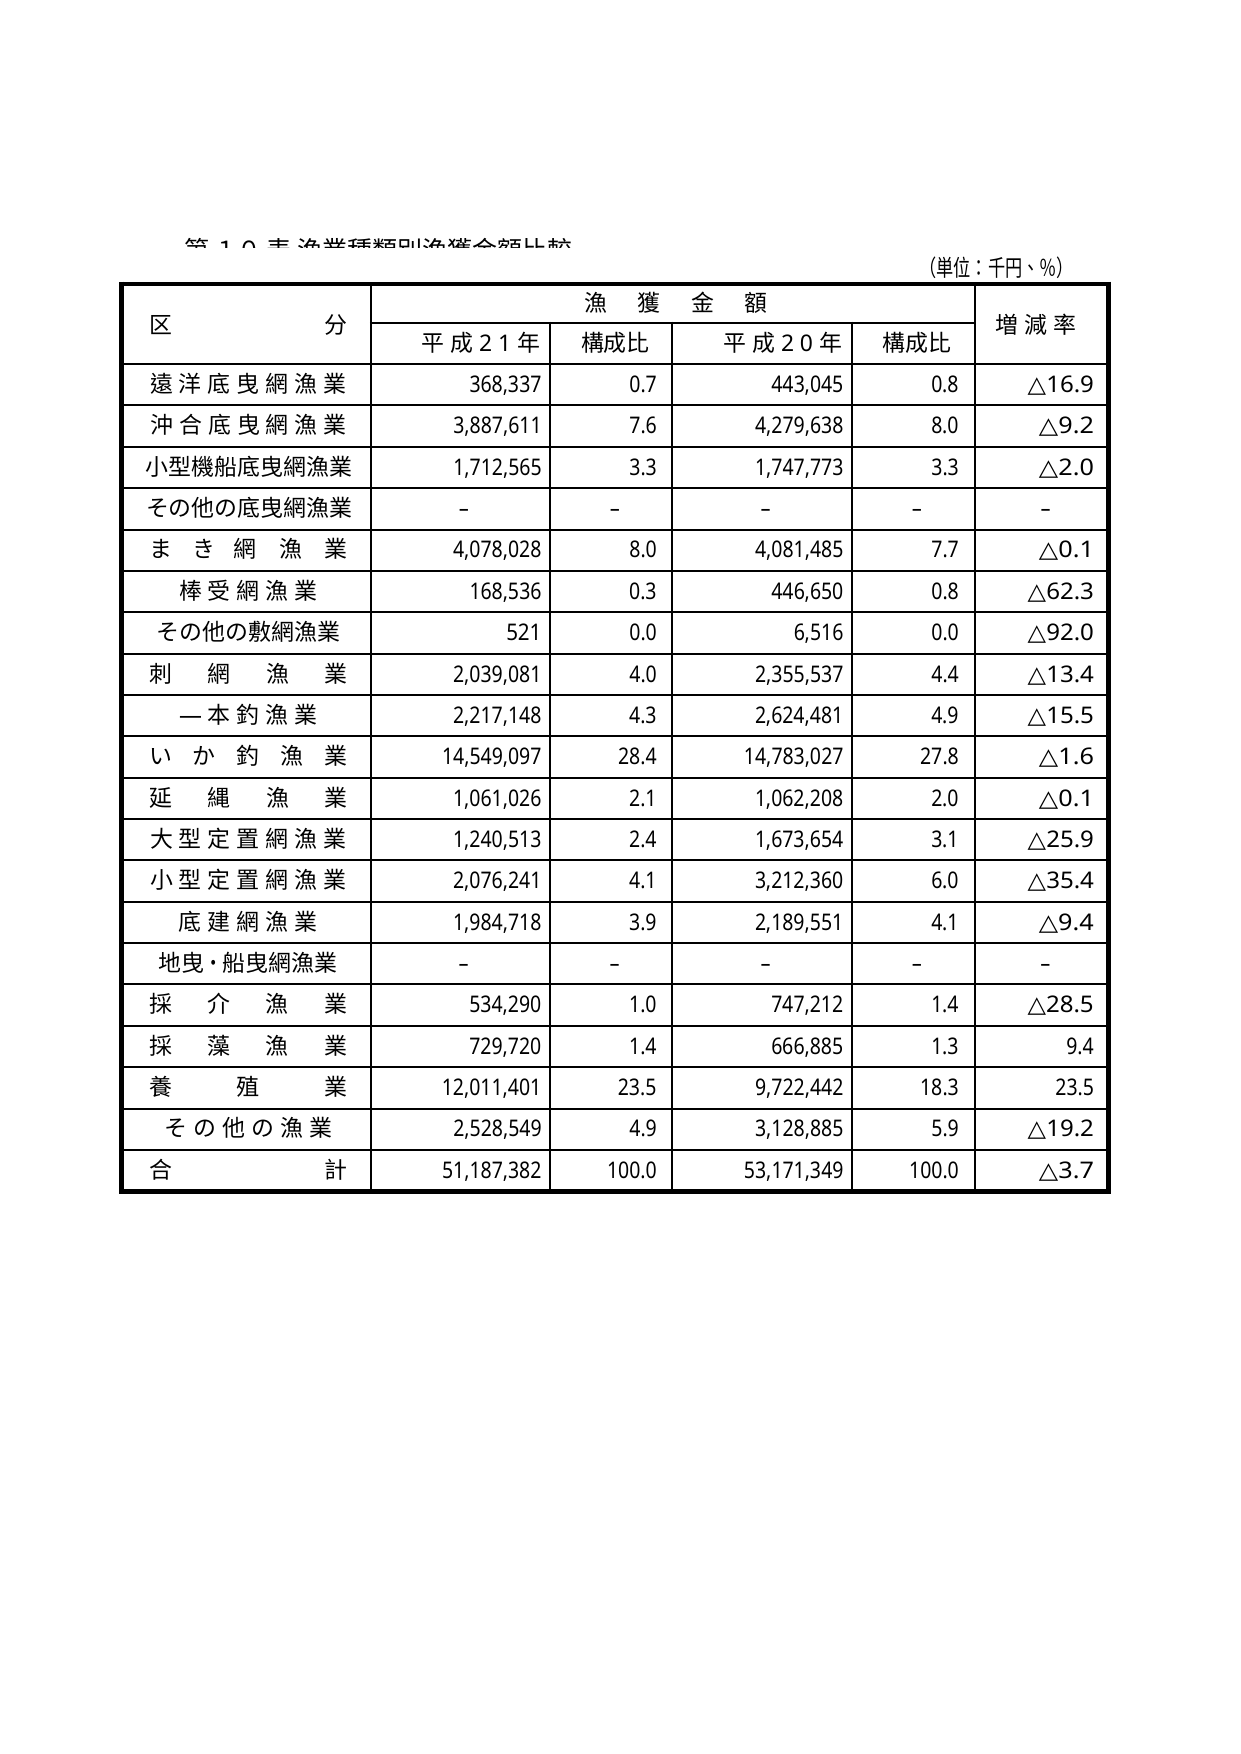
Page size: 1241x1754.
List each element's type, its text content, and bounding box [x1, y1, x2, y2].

table_cell - [853, 489, 974, 528]
table_cell 1,062,208 [673, 779, 851, 818]
table_cell 51,187,382 [372, 1151, 549, 1189]
table_cell 4,078,028 [372, 531, 549, 570]
table_cell 100.0 [853, 1151, 974, 1189]
table_cell 平 成 2 1 年 [372, 324, 549, 363]
table_cell 2,528,549 [372, 1110, 549, 1149]
table_cell - [976, 489, 1106, 528]
table_cell 7.6 [551, 406, 671, 446]
table_cell 延 縄 漁 業 [124, 779, 370, 818]
table_cell 100.0 [551, 1151, 671, 1189]
table_cell 23.5 [976, 1068, 1106, 1107]
table_cell △9.2 [976, 406, 1106, 446]
table_cell 1,061,026 [372, 779, 549, 818]
table_cell 521 [372, 613, 549, 652]
table_cell 3,128,885 [673, 1110, 851, 1149]
table_cell 合 計 [124, 1151, 370, 1189]
table_cell 168,536 [372, 572, 549, 611]
table_cell 棒 受 網 漁 業 [124, 572, 370, 611]
table_cell 2,189,551 [673, 903, 851, 942]
table_header 増 減 率 [976, 286, 1106, 363]
table_cell 3,887,611 [372, 406, 549, 446]
table_cell その他の底曳網漁業 [124, 489, 370, 528]
table_cell 1.0 [551, 985, 671, 1025]
table_cell - [853, 944, 974, 983]
table_cell 平 成 2 0 年 [673, 324, 851, 363]
table_cell △16.9 [976, 365, 1106, 404]
table_cell その他の敷網漁業 [124, 613, 370, 652]
table_cell 地曳・船曳網漁業 [124, 944, 370, 983]
table_cell 3.9 [551, 903, 671, 942]
table_cell 1,984,718 [372, 903, 549, 942]
table_cell 2,076,241 [372, 861, 549, 901]
table_cell 0.0 [853, 613, 974, 652]
table_cell △15.5 [976, 696, 1106, 735]
table_cell △1.6 [976, 737, 1106, 777]
table_cell △13.4 [976, 655, 1106, 694]
table_cell 12,011,401 [372, 1068, 549, 1107]
table_cell △19.2 [976, 1110, 1106, 1149]
table_cell 23.5 [551, 1068, 671, 1107]
table_cell 3.3 [853, 448, 974, 487]
table_cell 443,045 [673, 365, 851, 404]
table_cell 5.9 [853, 1110, 974, 1149]
table_cell △25.9 [976, 820, 1106, 859]
table_cell 1,240,513 [372, 820, 549, 859]
table_cell 8.0 [551, 531, 671, 570]
table_cell 採 介 漁 業 [124, 985, 370, 1025]
table_cell 2.4 [551, 820, 671, 859]
table_cell 小 型 定 置 網 漁 業 [124, 861, 370, 901]
table_header 区 分 [124, 286, 370, 363]
table_cell △62.3 [976, 572, 1106, 611]
table_cell 底 建 網 漁 業 [124, 903, 370, 942]
table_cell 368,337 [372, 365, 549, 404]
table_cell 4.4 [853, 655, 974, 694]
table_cell 3.1 [853, 820, 974, 859]
table_cell 2.1 [551, 779, 671, 818]
table_cell 大 型 定 置 網 漁 業 [124, 820, 370, 859]
table_cell 7.7 [853, 531, 974, 570]
table_cell △92.0 [976, 613, 1106, 652]
table_cell 14,549,097 [372, 737, 549, 777]
table_cell そ の 他 の 漁 業 [124, 1110, 370, 1149]
table_cell 0.8 [853, 572, 974, 611]
table_cell 8.0 [853, 406, 974, 446]
table_cell - [551, 944, 671, 983]
table_cell 28.4 [551, 737, 671, 777]
table_cell 9,722,442 [673, 1068, 851, 1107]
table_cell 53,171,349 [673, 1151, 851, 1189]
table_cell 6,516 [673, 613, 851, 652]
text （単位：千円、％） [81, 254, 1074, 282]
table_cell 小型機船底曳網漁業 [124, 448, 370, 487]
table_cell 0.7 [551, 365, 671, 404]
table_cell △0.1 [976, 779, 1106, 818]
table_cell 27.8 [853, 737, 974, 777]
table_cell 4.9 [853, 696, 974, 735]
table_cell △0.1 [976, 531, 1106, 570]
table_cell 4.3 [551, 696, 671, 735]
table_cell 刺 網 漁 業 [124, 655, 370, 694]
table_cell - [673, 489, 851, 528]
table_cell 構成比 [853, 324, 974, 363]
table_cell 14,783,027 [673, 737, 851, 777]
table_cell 2,039,081 [372, 655, 549, 694]
table_cell 1,712,565 [372, 448, 549, 487]
table_cell 4.9 [551, 1110, 671, 1149]
table_cell 747,212 [673, 985, 851, 1025]
table_header 漁 獲 金 額 [372, 286, 974, 322]
table_cell △2.0 [976, 448, 1106, 487]
table_cell △9.4 [976, 903, 1106, 942]
table_cell い か 釣 漁 業 [124, 737, 370, 777]
table_cell ま き 網 漁 業 [124, 531, 370, 570]
table_cell 0.8 [853, 365, 974, 404]
table_cell 養 殖 業 [124, 1068, 370, 1107]
table_cell 4.1 [853, 903, 974, 942]
table_cell 446,650 [673, 572, 851, 611]
table_cell 534,290 [372, 985, 549, 1025]
table_cell 9.4 [976, 1027, 1106, 1066]
table_cell △3.7 [976, 1151, 1106, 1189]
table_cell 1,673,654 [673, 820, 851, 859]
table_cell — 本 釣 漁 業 [124, 696, 370, 735]
table_cell 0.3 [551, 572, 671, 611]
table_cell - [551, 489, 671, 528]
table_cell 18.3 [853, 1068, 974, 1107]
table_cell 構成比 [551, 324, 671, 363]
table_cell 2,624,481 [673, 696, 851, 735]
table_cell 1.4 [853, 985, 974, 1025]
table_cell 4,279,638 [673, 406, 851, 446]
table_cell 729,720 [372, 1027, 549, 1066]
table_cell 遠 洋 底 曳 網 漁 業 [124, 365, 370, 404]
table_cell 2.0 [853, 779, 974, 818]
table_cell 沖 合 底 曳 網 漁 業 [124, 406, 370, 446]
table_cell 3.3 [551, 448, 671, 487]
table_cell 2,217,148 [372, 696, 549, 735]
table_cell 採 藻 漁 業 [124, 1027, 370, 1066]
table_cell △35.4 [976, 861, 1106, 901]
table_cell 1.3 [853, 1027, 974, 1066]
table_cell - [372, 489, 549, 528]
table_cell 3,212,360 [673, 861, 851, 901]
table_cell 4.0 [551, 655, 671, 694]
table_cell △28.5 [976, 985, 1106, 1025]
table_cell 4,081,485 [673, 531, 851, 570]
table_cell 666,885 [673, 1027, 851, 1066]
table_cell - [372, 944, 549, 983]
table_cell 1.4 [551, 1027, 671, 1066]
table_cell 0.0 [551, 613, 671, 652]
table_cell 1,747,773 [673, 448, 851, 487]
table_cell 6.0 [853, 861, 974, 901]
table_cell - [976, 944, 1106, 983]
table_cell - [673, 944, 851, 983]
table_cell 2,355,537 [673, 655, 851, 694]
table_cell 4.1 [551, 861, 671, 901]
